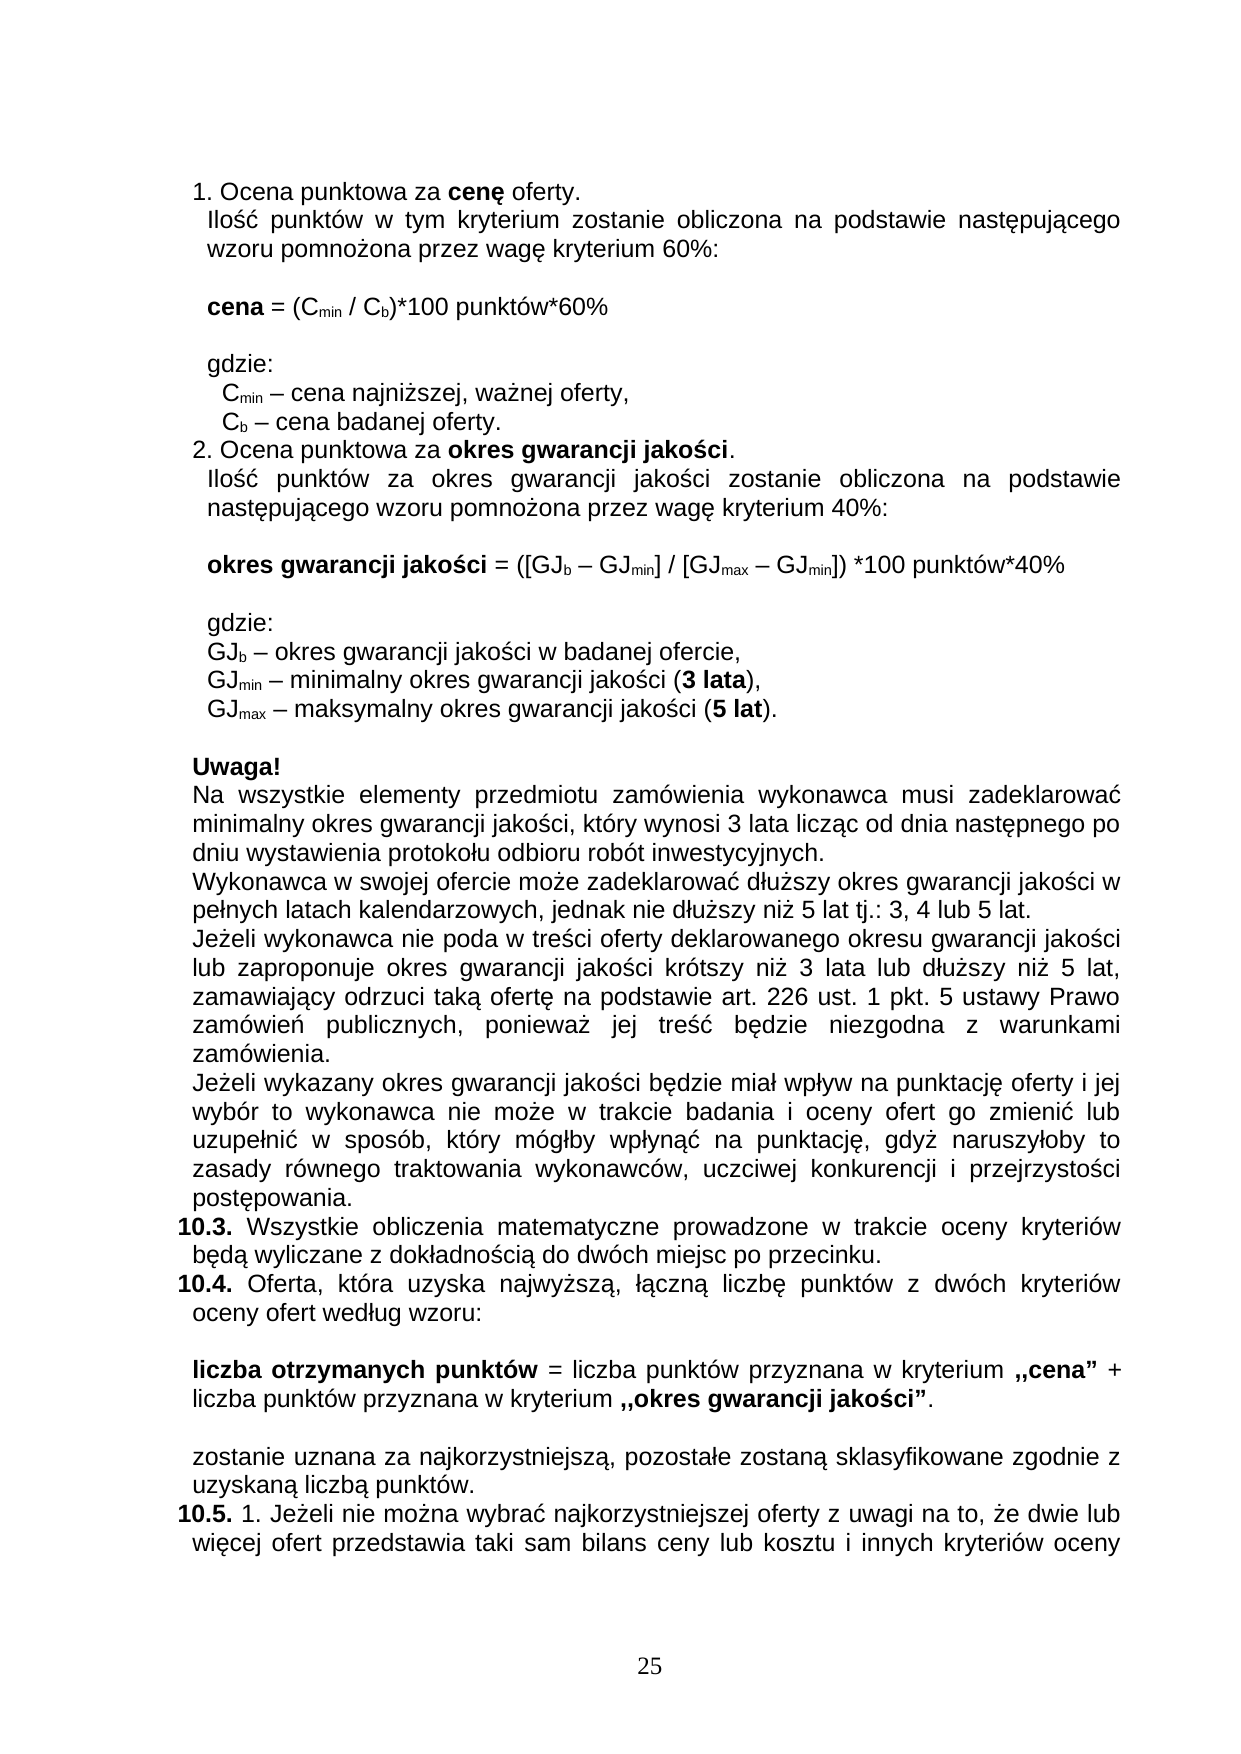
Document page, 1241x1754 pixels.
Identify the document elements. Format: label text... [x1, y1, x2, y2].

text Cb – cena badanej oferty. [222, 406, 1122, 435]
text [177, 1499, 1122, 1556]
text cena = (Cmin / Cb)*100 punktów*60% [207, 291, 1122, 320]
text Wykonawca w swojej ofercie może zadeklarować dłuższy okres gwarancji jakości w pełnych latach kalendarzowych, jednak nie dłuższy niż 5 lat tj.: 3, 4 lub 5 lat. [192, 866, 1122, 924]
text Na wszystkie elementy przedmiotu zamówienia wykonawca musi zadeklarować minimalny okres gwarancji jakości, który wynosi 3 lata licząc od dnia następnego po dniu wystawienia protokołu odbioru robót inwestycyjnych. [192, 780, 1122, 866]
text Jeżeli wykonawca nie poda w treści oferty deklarowanego okresu gwarancji jakości lub zaproponuje okres gwarancji jakości krótszy niż 3 lata lub dłuższy niż 5 lat, zamawiający odrzuci taką ofertę na podstawie art. 226 ust. 1 pkt. 5 ustawy Prawo zamówień publicznych, ponieważ jej treść będzie niezgodna z warunkami zamówienia. [192, 924, 1122, 1068]
text Cmin – cena najniższej, ważnej oferty, [222, 378, 1122, 406]
text GJb – okres gwarancji jakości w badanej ofercie, [207, 636, 1122, 665]
text 10.3. Wszystkie obliczenia matematyczne prowadzone w trakcie oceny kryteriów będą wyliczane z dokładnością do dwóch miejsc po przecinku. [177, 1211, 1122, 1269]
text Ilość punktów za okres gwarancji jakości zostanie obliczona na podstawie następującego wzoru pomnożona przez wagę kryterium 40%: [207, 464, 1122, 521]
text gdzie: [207, 608, 1122, 636]
text GJmin – minimalny okres gwarancji jakości (3 lata), [207, 665, 1122, 694]
text 1. Ocena punktowa za cenę oferty. [192, 176, 1122, 205]
text Uwaga! [192, 751, 1122, 780]
text GJmax – maksymalny okres gwarancji jakości (5 lat). [207, 694, 1122, 723]
text zostanie uznana za najkorzystniejszą, pozostałe zostaną sklasyfikowane zgodnie z uzyskaną liczbą punktów. [192, 1441, 1122, 1499]
text gdzie: [207, 349, 1122, 378]
text 10.4. Oferta, która uzyska najwyższą, łączną liczbę punktów z dwóch kryteriów oceny ofert według wzoru: [177, 1269, 1122, 1326]
text 2. Ocena punktowa za okres gwarancji jakości. [192, 435, 1122, 464]
text Jeżeli wykazany okres gwarancji jakości będzie miał wpływ na punktację oferty i jej wybór to wykonawca nie może w trakcie badania i oceny ofert go zmienić lub uzupełnić w sposób, który mógłby wpłynąć na punktację, gdyż naruszyłoby to zasady równego traktowania wykonawców, uczciwej konkurencji i przejrzystości postępowania. [192, 1068, 1122, 1211]
text Ilość punktów w tym kryterium zostanie obliczona na podstawie następującego wzoru pomnożona przez wagę kryterium 60%: [207, 205, 1122, 263]
text okres gwarancji jakości = ([GJb – GJmin] / [GJmax – GJmin]) *100 punktów*40% [207, 550, 1122, 579]
text liczba otrzymanych punktów = liczba punktów przyznana w kryterium ,,cena” + liczba punktów przyznana w kryterium ,,okres gwarancji jakości”. [192, 1355, 1122, 1413]
